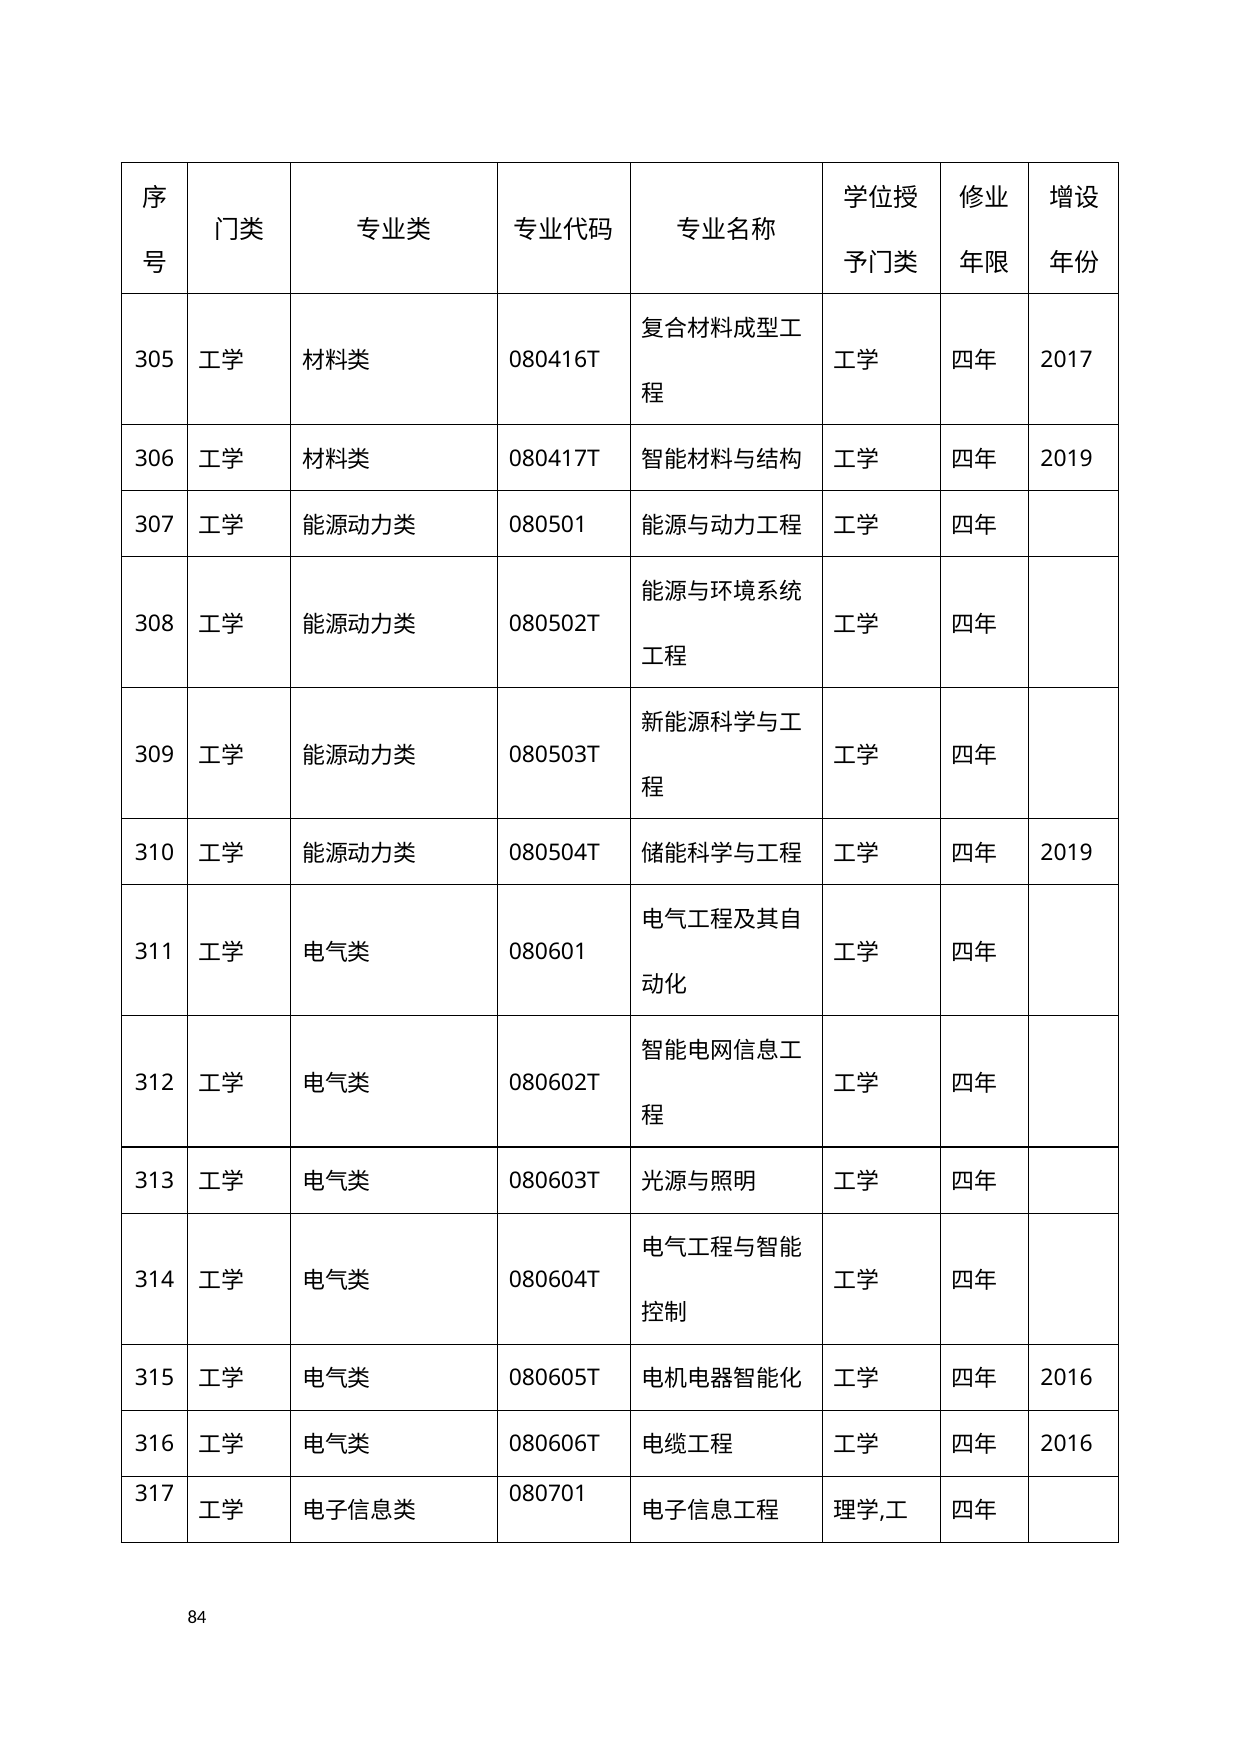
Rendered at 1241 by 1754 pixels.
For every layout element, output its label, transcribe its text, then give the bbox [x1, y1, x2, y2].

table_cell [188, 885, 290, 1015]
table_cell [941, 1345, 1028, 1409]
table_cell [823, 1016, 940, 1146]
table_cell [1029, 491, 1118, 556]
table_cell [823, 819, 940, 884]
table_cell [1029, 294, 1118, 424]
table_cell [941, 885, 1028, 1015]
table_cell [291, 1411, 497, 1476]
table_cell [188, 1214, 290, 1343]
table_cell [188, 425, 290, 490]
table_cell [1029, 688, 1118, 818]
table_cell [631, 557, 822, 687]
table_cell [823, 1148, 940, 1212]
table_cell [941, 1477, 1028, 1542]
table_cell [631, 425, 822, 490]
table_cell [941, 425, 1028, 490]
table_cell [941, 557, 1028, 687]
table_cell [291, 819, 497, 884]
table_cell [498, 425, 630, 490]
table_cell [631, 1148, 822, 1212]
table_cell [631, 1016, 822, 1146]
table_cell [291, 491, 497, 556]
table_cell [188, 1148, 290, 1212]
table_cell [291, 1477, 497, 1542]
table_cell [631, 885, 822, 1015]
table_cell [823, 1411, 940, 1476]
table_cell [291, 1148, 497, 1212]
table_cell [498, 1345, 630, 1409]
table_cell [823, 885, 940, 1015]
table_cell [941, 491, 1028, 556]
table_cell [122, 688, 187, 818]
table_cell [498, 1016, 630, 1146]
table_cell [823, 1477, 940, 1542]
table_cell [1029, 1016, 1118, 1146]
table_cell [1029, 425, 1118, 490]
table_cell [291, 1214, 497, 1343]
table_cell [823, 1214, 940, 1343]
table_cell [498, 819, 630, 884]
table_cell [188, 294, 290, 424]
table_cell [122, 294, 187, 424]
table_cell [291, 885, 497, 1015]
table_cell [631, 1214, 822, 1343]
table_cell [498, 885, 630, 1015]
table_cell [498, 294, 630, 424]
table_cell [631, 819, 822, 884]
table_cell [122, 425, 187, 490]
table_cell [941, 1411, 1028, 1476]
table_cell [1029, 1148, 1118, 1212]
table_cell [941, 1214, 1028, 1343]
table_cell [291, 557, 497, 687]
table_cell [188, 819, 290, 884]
table_header 门类 [188, 163, 290, 293]
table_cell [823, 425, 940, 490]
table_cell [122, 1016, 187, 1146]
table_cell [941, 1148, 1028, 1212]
table_header 修业年限 [941, 163, 1028, 293]
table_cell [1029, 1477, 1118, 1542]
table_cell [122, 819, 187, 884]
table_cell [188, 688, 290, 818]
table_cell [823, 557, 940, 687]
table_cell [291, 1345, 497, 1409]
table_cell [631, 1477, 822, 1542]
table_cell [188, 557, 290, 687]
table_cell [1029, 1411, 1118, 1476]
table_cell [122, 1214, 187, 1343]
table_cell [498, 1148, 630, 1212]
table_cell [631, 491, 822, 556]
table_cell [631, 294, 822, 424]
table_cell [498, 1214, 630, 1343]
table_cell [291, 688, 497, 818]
table_header 序号 [122, 163, 187, 293]
table_header 专业类 [291, 163, 497, 293]
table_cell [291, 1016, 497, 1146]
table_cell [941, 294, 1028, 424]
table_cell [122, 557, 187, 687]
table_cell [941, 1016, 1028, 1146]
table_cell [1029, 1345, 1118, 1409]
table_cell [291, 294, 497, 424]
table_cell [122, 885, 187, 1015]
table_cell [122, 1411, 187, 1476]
table_header 学位授予门类 [823, 163, 940, 293]
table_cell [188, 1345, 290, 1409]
table_header 专业代码 [498, 163, 630, 293]
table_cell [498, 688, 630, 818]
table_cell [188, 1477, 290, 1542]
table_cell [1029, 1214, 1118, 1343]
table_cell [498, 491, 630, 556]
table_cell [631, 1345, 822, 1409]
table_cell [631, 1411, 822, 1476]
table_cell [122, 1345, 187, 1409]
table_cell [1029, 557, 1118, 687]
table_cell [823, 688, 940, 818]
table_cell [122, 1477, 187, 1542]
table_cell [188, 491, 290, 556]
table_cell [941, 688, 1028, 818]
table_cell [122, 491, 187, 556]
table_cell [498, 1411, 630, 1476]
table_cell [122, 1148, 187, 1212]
table_header 专业名称 [631, 163, 822, 293]
table_header 增设年份 [1029, 163, 1118, 293]
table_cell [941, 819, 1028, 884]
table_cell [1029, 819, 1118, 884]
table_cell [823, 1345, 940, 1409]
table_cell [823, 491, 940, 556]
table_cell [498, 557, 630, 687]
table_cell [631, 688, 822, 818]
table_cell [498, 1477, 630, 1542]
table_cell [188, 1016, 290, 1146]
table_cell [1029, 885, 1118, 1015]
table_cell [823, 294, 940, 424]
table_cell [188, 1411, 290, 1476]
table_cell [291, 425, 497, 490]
